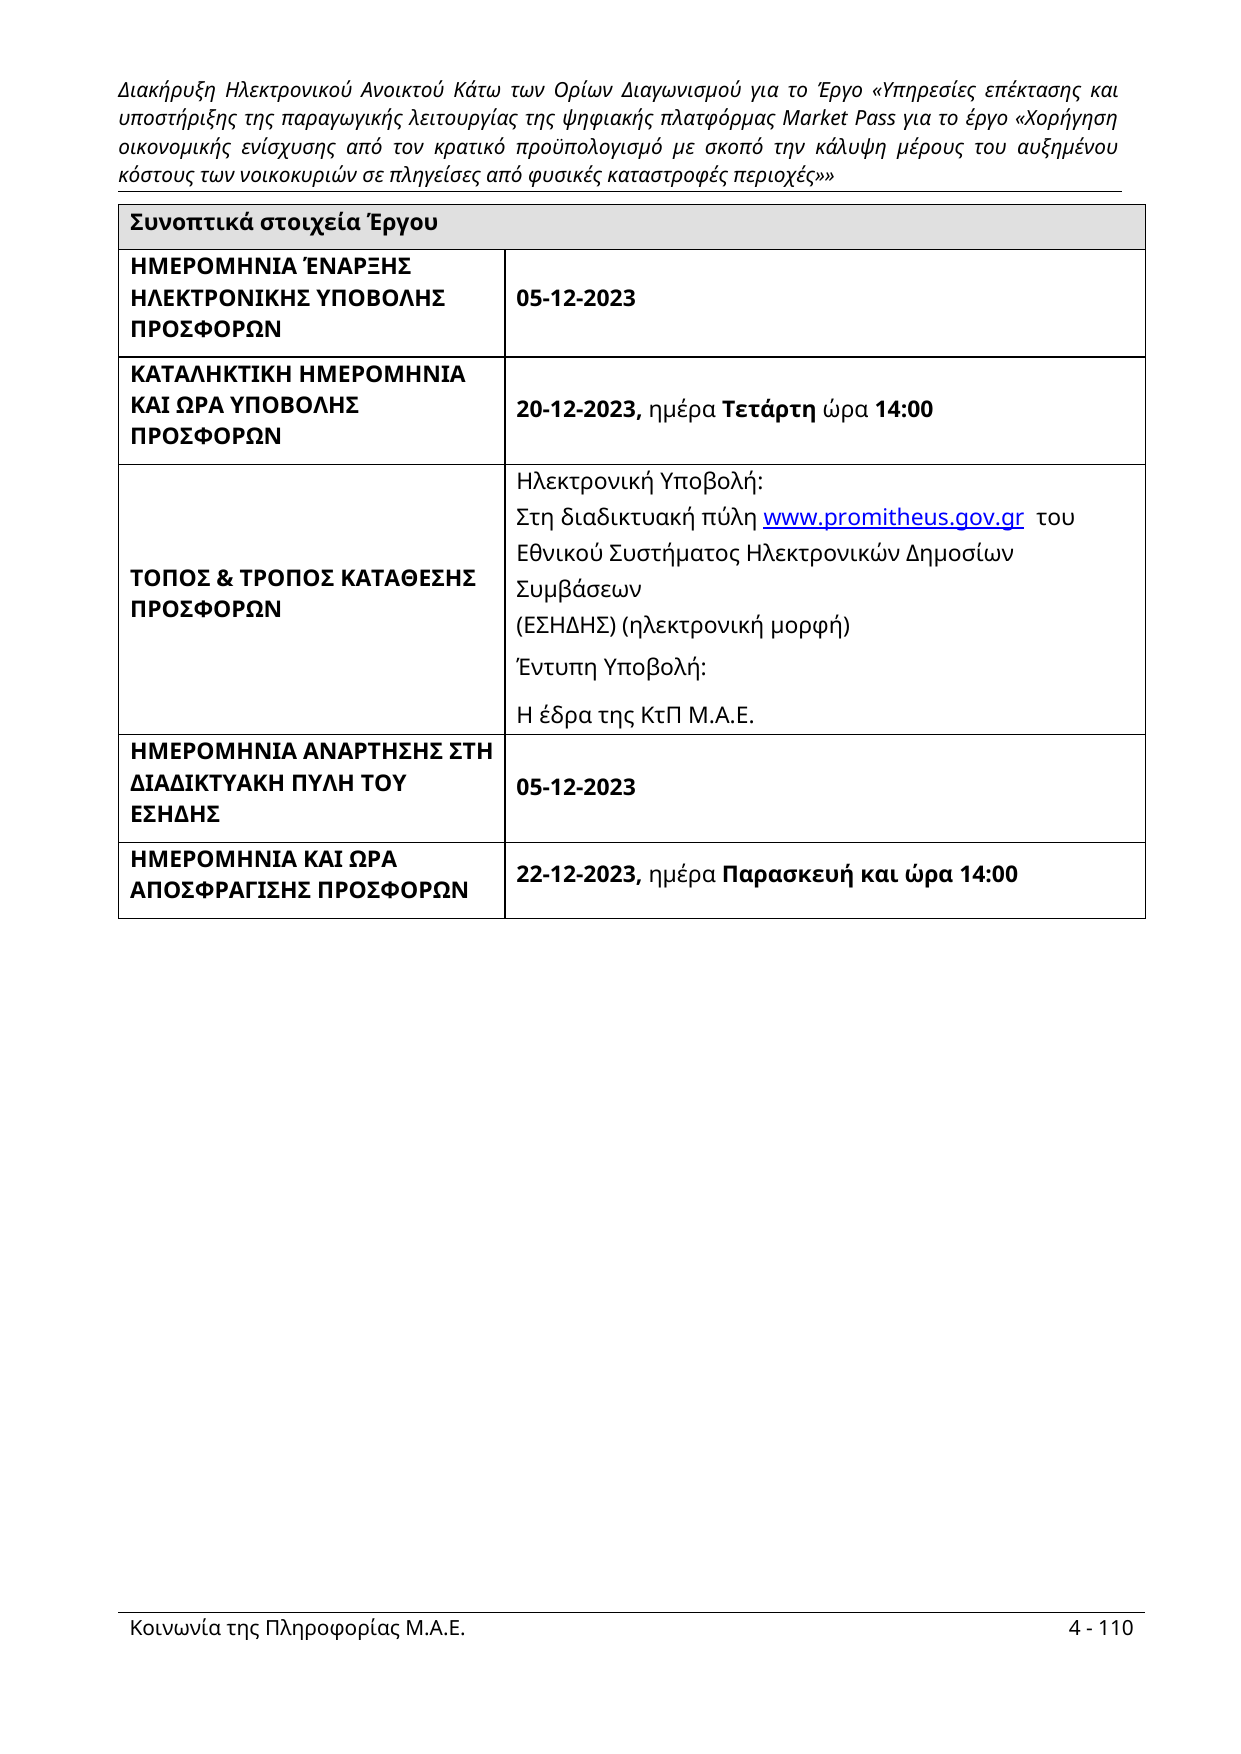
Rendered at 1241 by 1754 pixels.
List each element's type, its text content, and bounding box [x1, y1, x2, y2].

table_cell ΤΟΠΟΣ & ΤΡΟΠΟΣ ΚΑΤΑΘΕΣΗΣ ΠΡΟΣΦΟΡΩΝ [119, 465, 504, 734]
table_header Συνοπτικά στοιχεία Έργου [119, 205, 1145, 249]
table_cell Ηλεκτρονική Υποβολή: Στη διαδικτυακή πύλη www.promitheus.gov.gr του Εθνικού Συστήματος Ηλεκτρονικών Δημοσίων Συμβάσεων (ΕΣΗΔΗΣ) (ηλεκτρονική μορφή) Έντυπη Υποβολή: Η έδρα της ΚτΠ Μ.Α.Ε. [506, 465, 1145, 734]
table_cell ΗΜΕΡΟΜΗΝΙΑ ΈΝΑΡΞΗΣ ΗΛΕΚΤΡΟΝΙΚΗΣ ΥΠΟΒΟΛΗΣ ΠΡΟΣΦΟΡΩΝ [119, 250, 504, 356]
table_cell 20-12-2023, ημέρα Τετάρτη ώρα 14:00 [506, 358, 1145, 464]
table_cell 22-12-2023, ημέρα Παρασκευή και ώρα 14:00 [506, 843, 1145, 918]
table_cell 05-12-2023 [506, 735, 1145, 842]
table_cell ΚΑΤΑΛΗΚΤΙΚΗ ΗΜΕΡΟΜΗΝΙΑ ΚΑΙ ΩΡΑ ΥΠΟΒΟΛΗΣ ΠΡΟΣΦΟΡΩΝ [119, 358, 504, 464]
table_cell 05-12-2023 [506, 250, 1145, 356]
table_cell ΗΜΕΡΟΜΗΝΙΑ ΑΝΑΡΤΗΣΗΣ ΣΤΗ ΔΙΑΔΙΚΤΥΑΚΗ ΠΥΛΗ ΤΟΥ ΕΣΗΔΗΣ [119, 735, 504, 842]
table_cell ΗΜΕΡΟΜΗΝΙΑ ΚΑΙ ΩΡΑ ΑΠΟΣΦΡΑΓΙΣΗΣ ΠΡΟΣΦΟΡΩΝ [119, 843, 504, 918]
